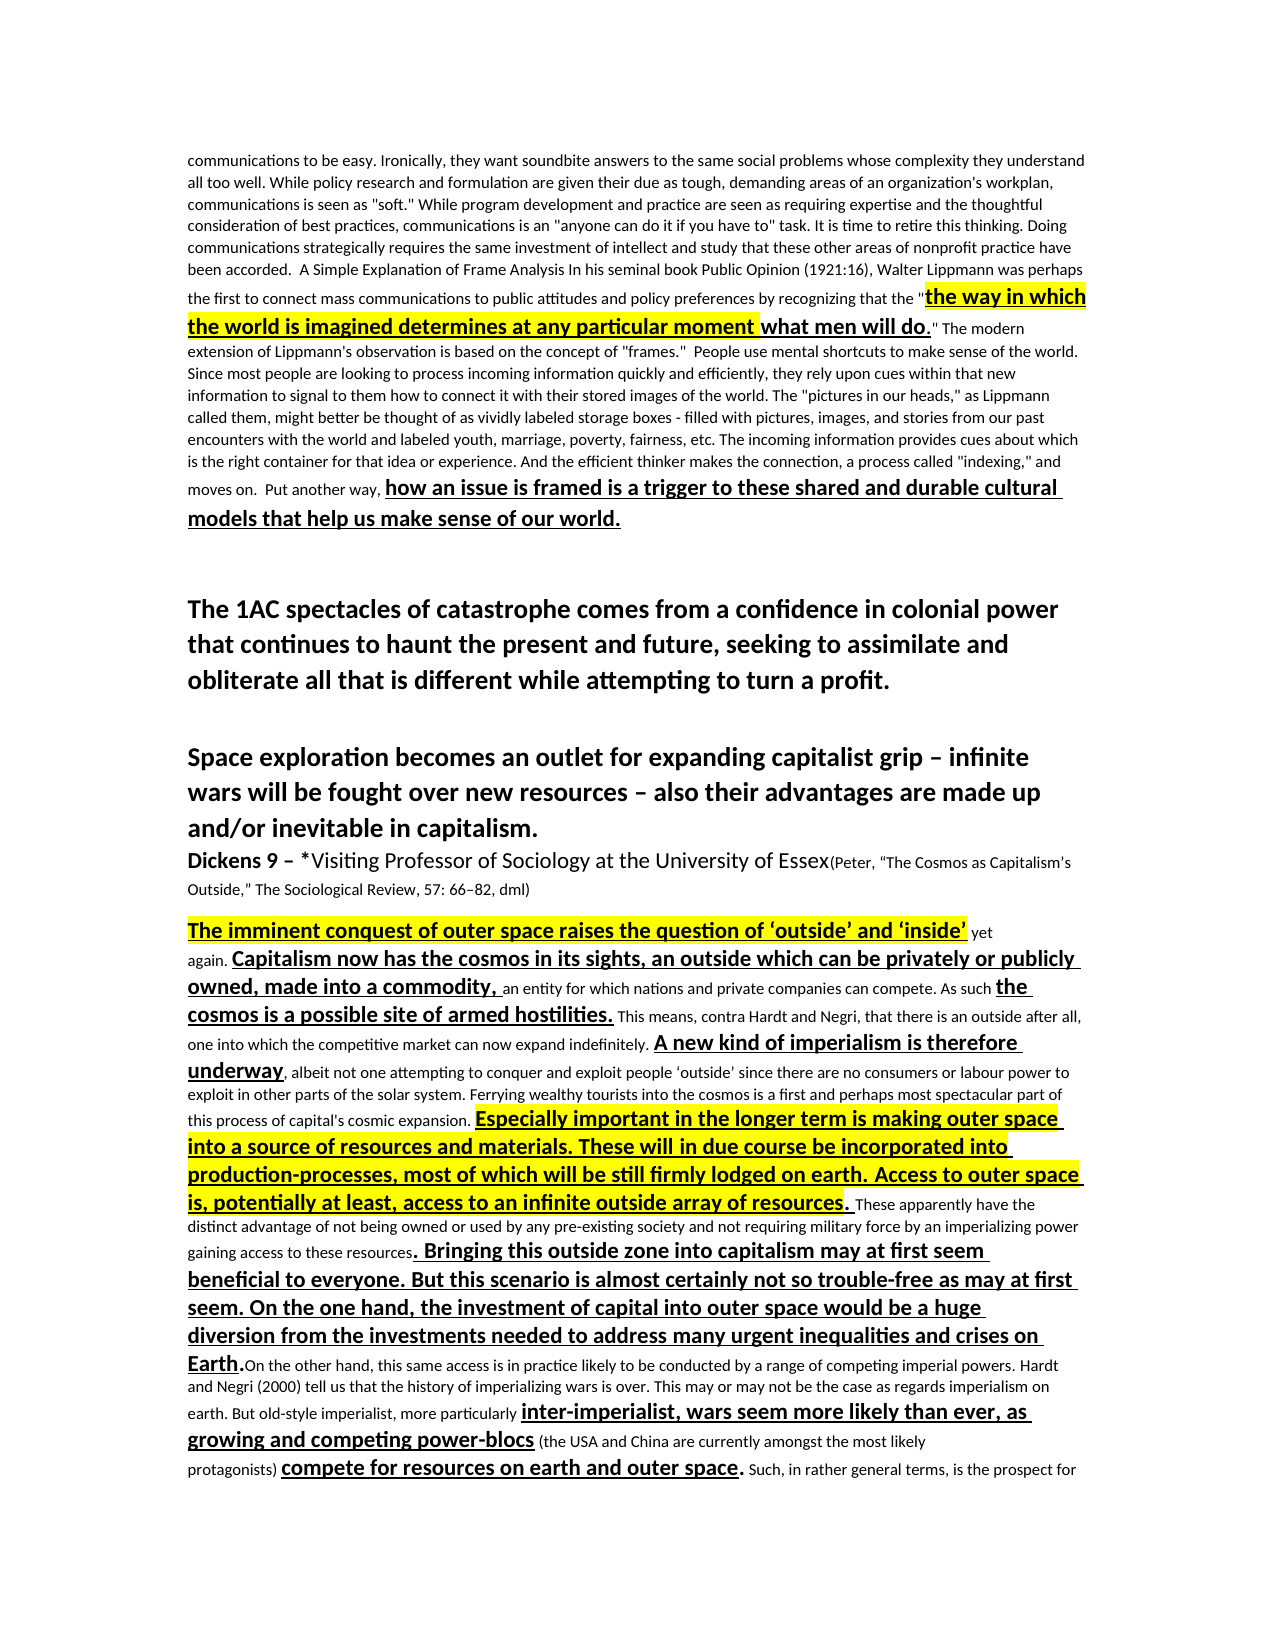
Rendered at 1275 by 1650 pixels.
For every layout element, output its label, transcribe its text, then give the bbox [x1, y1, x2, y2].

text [187, 916, 1087, 1481]
subtitle Space exploration becomes an outlet for expanding capitalist grip – infinite wars will be fought over new resources – also their advantages are made up and/or inevitable in capitalism. [187, 740, 1087, 844]
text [187, 150, 1087, 532]
subtitle The 1AC spectacles of catastrophe comes from a confidence in colonial power that continues to haunt the present and future, seeking to assimilate and obliterate all that is different while attempting to turn a profit. [187, 592, 1087, 696]
text Dickens 9 – *Visiting Professor of Sociology at the University of Essex(Peter, “The Cosmos as Capitalism’s Outside,” The Sociological Review, 57: 66–82, dml) [187, 847, 1087, 899]
